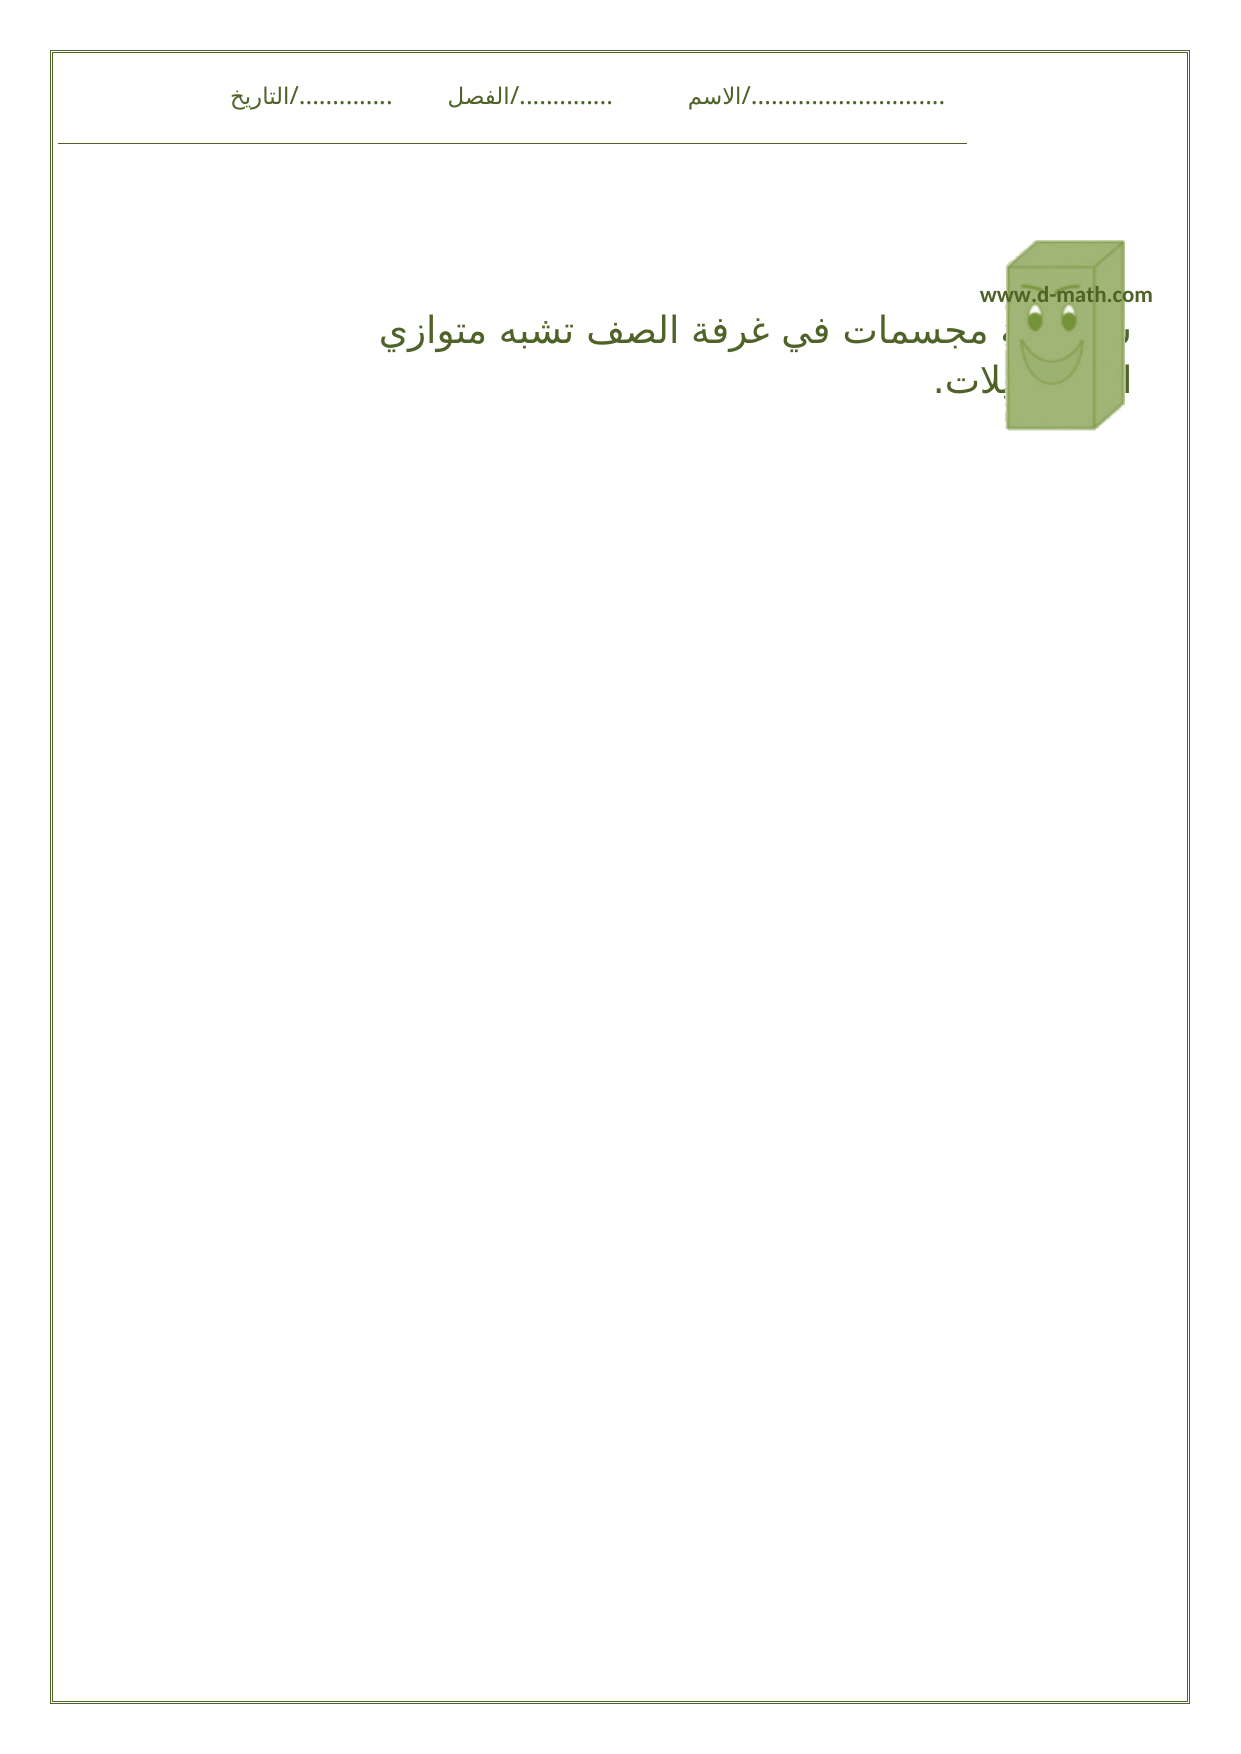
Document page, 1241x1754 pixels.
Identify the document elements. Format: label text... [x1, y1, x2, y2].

text سم ثلاثة مجسمات في غرفة الصف تشبه متوازي المستطيلات. [187, 309, 1004, 403]
